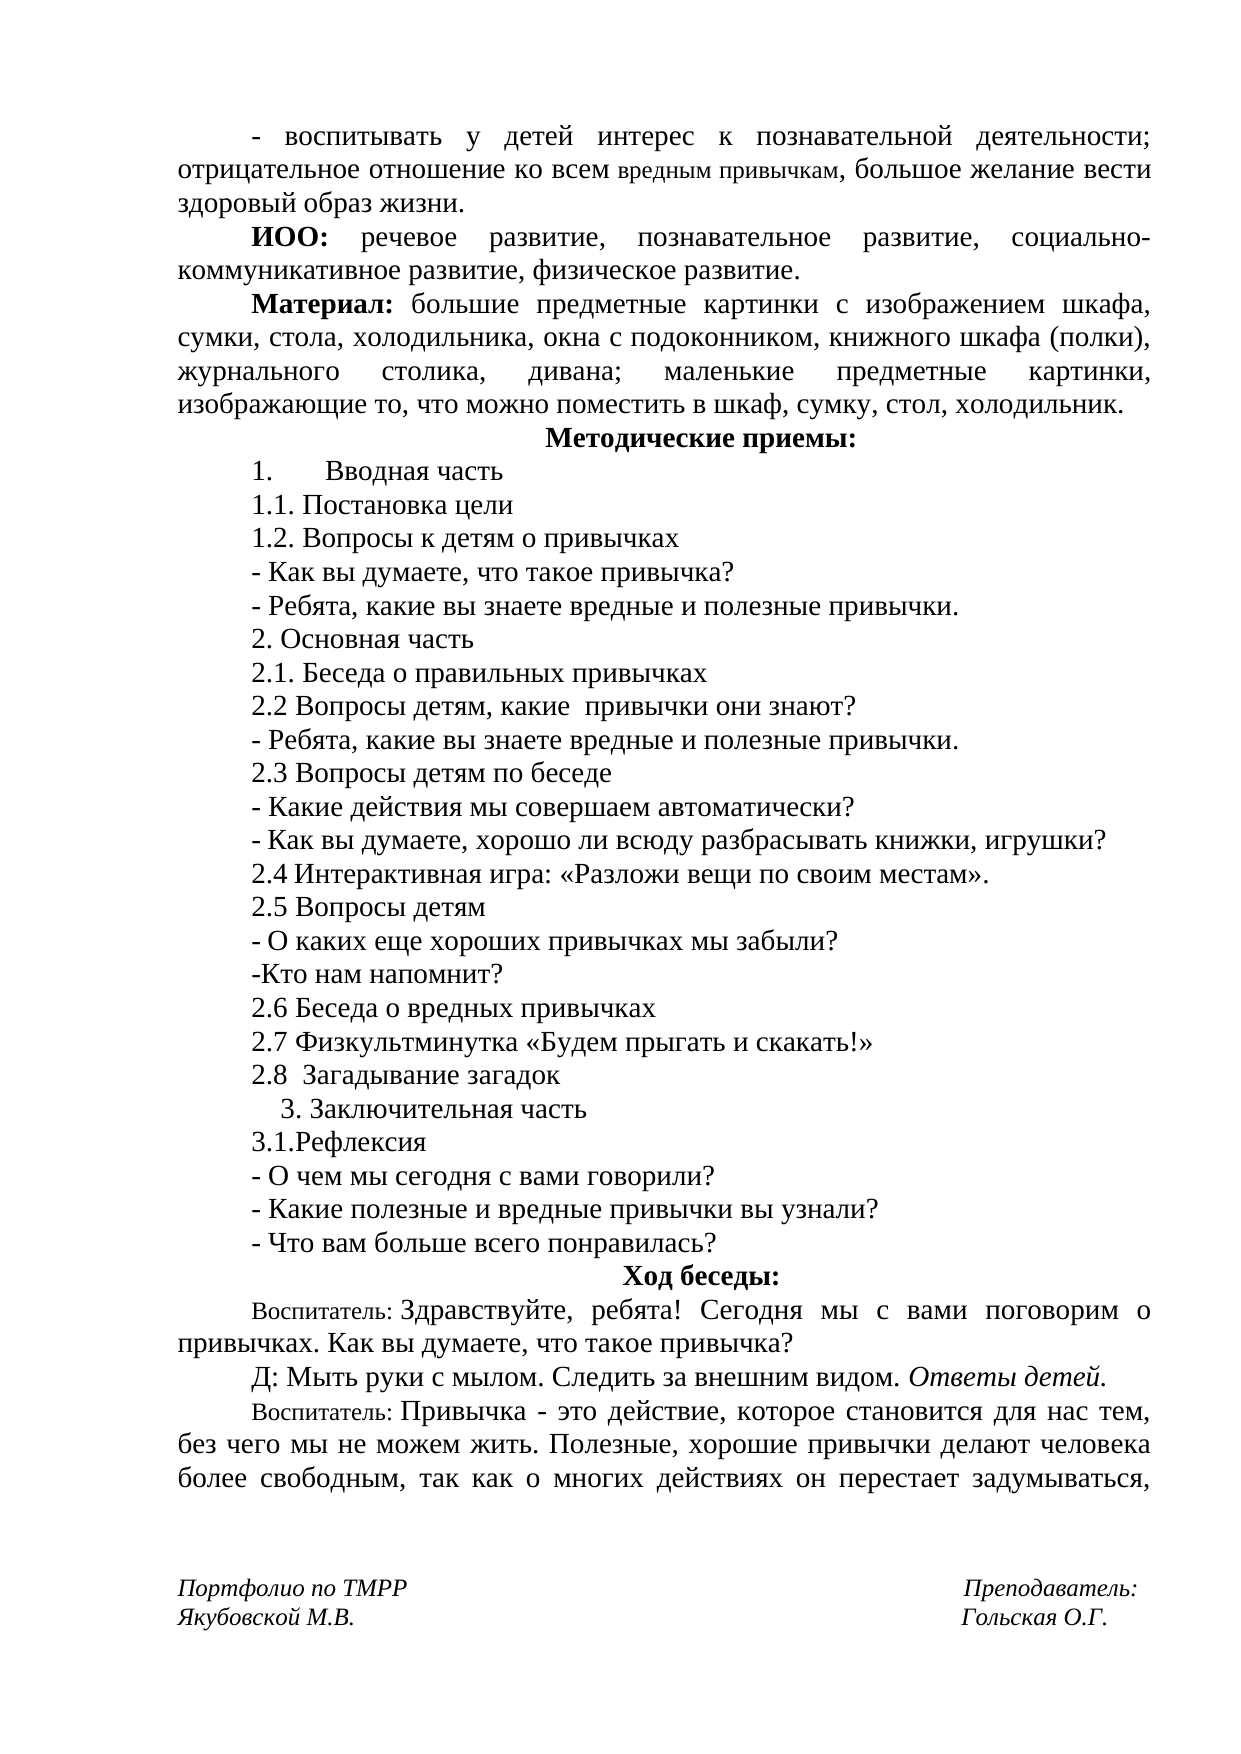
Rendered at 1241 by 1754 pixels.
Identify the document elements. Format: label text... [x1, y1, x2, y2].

text - Что вам больше всего понравилась? [177, 1225, 1152, 1258]
text ИОО: речевое развитие, познавательное развитие, социально-коммуникативное развитие, физическое развитие. [177, 219, 1152, 286]
text - Ребята, какие вы знаете вредные и полезные привычки. [177, 588, 1152, 621]
text - воспитывать у детей интерес к познавательной деятельности; отрицательное отношение ко всем вредным привычкам, большое желание вести здоровый образ жизни. [177, 118, 1152, 219]
text - Как вы думаете, хорошо ли всюду разбрасывать книжки, игрушки? [177, 822, 1152, 856]
text 2.6 Беседа о вредных привычках [177, 990, 1152, 1024]
text 1.1. Постановка цели [177, 487, 1152, 521]
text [177, 1393, 1152, 1493]
text - О каких еще хороших привычках мы забыли? [177, 923, 1152, 957]
text 2.4 Интерактивная игра: «Разложи вещи по своим местам». [177, 856, 1152, 889]
text 2.5 Вопросы детям [177, 889, 1152, 923]
text 2.3 Вопросы детям по беседе [177, 755, 1152, 789]
text 2.7 Физкультминутка «Будем прыгать и скакать!» [177, 1024, 1152, 1057]
text Материал: большие предметные картинки с изображением шкафа, сумки, стола, холодильника, окна с подоконником, книжного шкафа (полки), журнального столика, дивана; маленькие предметные картинки, изображающие то, что можно поместить в шкаф, сумку, стол, холодильник. [177, 286, 1152, 420]
text - Какие полезные и вредные привычки вы узнали? [177, 1191, 1152, 1225]
list Вводная часть [177, 453, 1152, 487]
text -Кто нам напомнит? [177, 957, 1152, 990]
text Ход беседы: [177, 1258, 1152, 1292]
text 2. Основная часть [177, 621, 1152, 655]
text 3. Заключительная часть [177, 1091, 1152, 1124]
text - Как вы думаете, что такое привычка? [177, 554, 1152, 588]
text 2.2 Вопросы детям, какие привычки они знают? [177, 688, 1152, 722]
text - Ребята, какие вы знаете вредные и полезные привычки. [177, 722, 1152, 755]
text 1.2. Вопросы к детям о привычках [177, 521, 1152, 554]
text Воспитатель: Здравствуйте, ребята! Сегодня мы с вами поговорим о привычках. Как вы думаете, что такое привычка? [177, 1292, 1152, 1359]
text Д: Мыть руки с мылом. Следить за внешним видом. Ответы детей. [177, 1359, 1152, 1393]
text Методические приемы: [177, 420, 1152, 453]
text - О чем мы сегодня с вами говорили? [177, 1158, 1152, 1191]
text 2.8 Загадывание загадок [177, 1057, 1152, 1091]
text - Какие действия мы совершаем автоматически? [177, 789, 1152, 822]
text 2.1. Беседа о правильных привычках [177, 655, 1152, 688]
text 3.1.Рефлексия [177, 1124, 1152, 1158]
